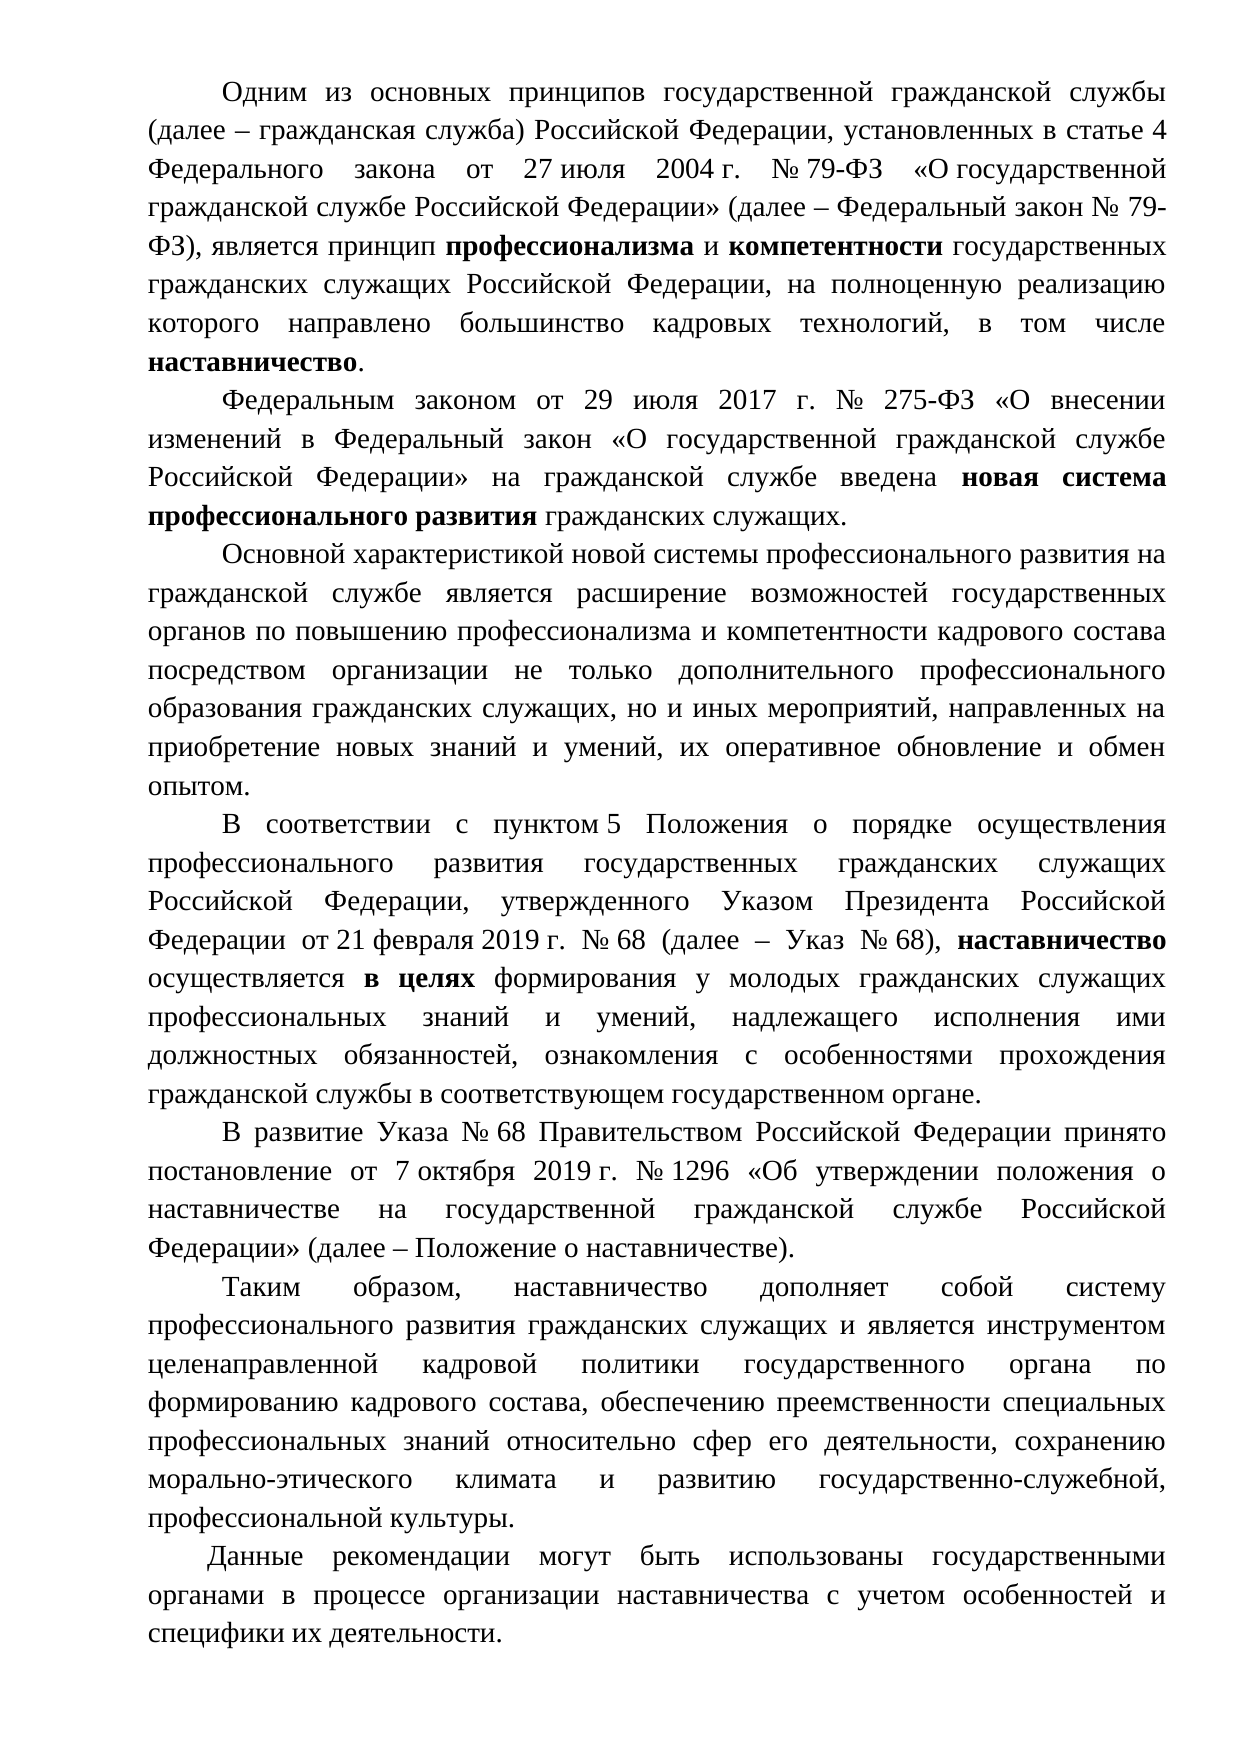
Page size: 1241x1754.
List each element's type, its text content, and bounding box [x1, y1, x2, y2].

text В соответствии с пунктом 5 Положения о порядке осуществления профессионального развития государственных гражданских служащих Российской Федерации, утвержденного Указом Президента Российской Федерации от 21 февраля 2019 г. № 68 (далее – Указ № 68), наставничество осуществляется в целях формирования у молодых гражданских служащих профессиональных знаний и умений, надлежащего исполнения ими должностных обязанностей, ознакомления с особенностями прохождения гражданской службы в соответствующем государственном органе. [148, 806, 1167, 1109]
text В развитие Указа № 68 Правительством Российской Федерации принято постановление от 7 октября 2019 г. № 1296 «Об утверждении положения о наставничестве на государственной гражданской службе Российской Федерации» (далее – Положение о наставничестве). [148, 1114, 1167, 1264]
text Таким образом, наставничество дополняет собой систему профессионального развития гражданских служащих и является инструментом целенаправленной кадровой политики государственного органа по формированию кадрового состава, обеспечению преемственности специальных профессиональных знаний относительно сфер его деятельности, сохранению морально-этического климата и развитию государственно-служебной, профессиональной культуры. [148, 1269, 1167, 1533]
text Федеральным законом от 29 июля 2017 г. № 275-ФЗ «О внесении изменений в Федеральный закон «О государственной гражданской службе Российской Федерации» на гражданской службе введена новая система профессионального развития гражданских служащих. [148, 382, 1167, 531]
text Данные рекомендации могут быть использованы государственными органами в процессе организации наставничества с учетом особенностей и специфики их деятельности. [148, 1538, 1167, 1649]
text Одним из основных принципов государственной гражданской службы (далее – гражданская служба) Российской Федерации, установленных в статье 4 Федерального закона от 27 июля 2004 г. № 79-ФЗ «О государственной гражданской службе Российской Федерации» (далее – Федеральный закон № 79-ФЗ), является принцип профессионализма и компетентности государственных гражданских служащих Российской Федерации, на полноценную реализацию которого направлено большинство кадровых технологий, в том числе наставничество. [148, 74, 1167, 377]
text Основной характеристикой новой системы профессионального развития на гражданской службе является расширение возможностей государственных органов по повышению профессионализма и компетентности кадрового состава посредством организации не только дополнительного профессионального образования гражданских служащих, но и иных мероприятий, направленных на приобретение новых знаний и умений, их оперативное обновление и обмен опытом. [148, 536, 1167, 801]
